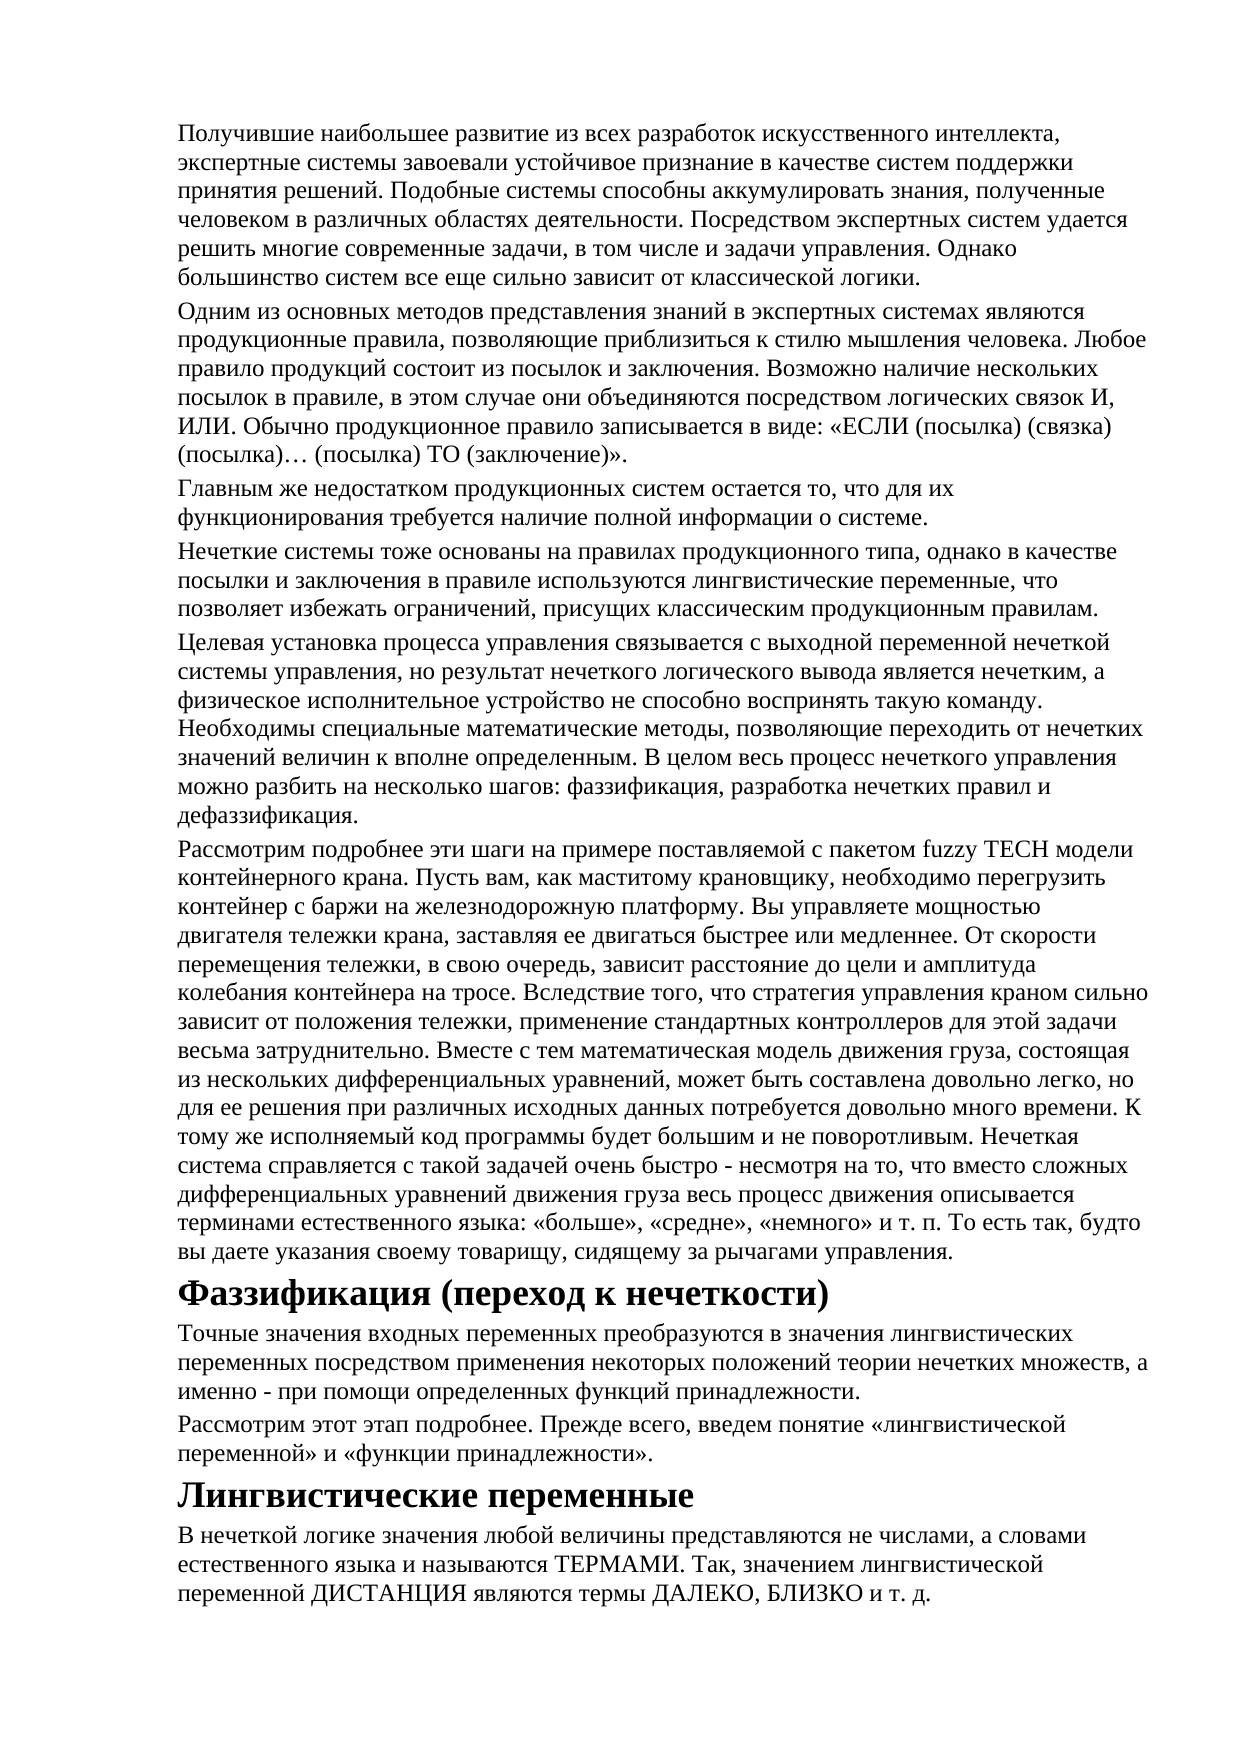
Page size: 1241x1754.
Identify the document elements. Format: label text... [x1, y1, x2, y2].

text Рассмотрим подробнее эти шаги на примере поставляемой с пакетом fuzzy TECH модели контейнерного крана. Пусть вам, как маститому крановщику, необходимо перегрузить контейнер с баржи на железнодорожную платформу. Вы управляете мощностью двигателя тележки крана, заставляя ее двигаться быстрее или медленнее. От скорости перемещения тележки, в свою очередь, зависит расстояние до цели и амплитуда колебания контейнера на тросе. Вследствие того, что стратегия управления краном сильно зависит от положения тележки, применение стандартных контроллеров для этой задачи весьма затруднительно. Вместе с тем математическая модель движения груза, состоящая из нескольких дифференциальных уравнений, может быть составлена довольно легко, но для ее решения при различных исходных данных потребуется довольно много времени. К тому же исполняемый код программы будет большим и не поворотливым. Нечеткая система справляется с такой задачей очень быстро - несмотря на то, что вместо сложных дифференциальных уравнений движения груза весь процесс движения описывается терминами естественного языка: «больше», «средне», «немного» и т. п. То есть так, будто вы даете указания своему товарищу, сидящему за рычагами управления. [177, 834, 1152, 1265]
text Нечеткие системы тоже основаны на правилах продукционного типа, однако в качестве посылки и заключения в правиле используются лингвистические переменные, что позволяет избежать ограничений, присущих классическим продукционным правилам. [177, 536, 1152, 622]
text Одним из основных методов представления знаний в экспертных системах являются продукционные правила, позволяющие приблизиться к стилю мышления человека. Любое правило продукций состоит из посылок и заключения. Возможно наличие нескольких посылок в правиле, в этом случае они объединяются посредством логических связок И, ИЛИ. Обычно продукционное правило записывается в виде: «ЕСЛИ (посылка) (связка) (посылка)… (посылка) ТО (заключение)». [177, 296, 1152, 468]
text Главным же недостатком продукционных систем остается то, что для их функционирования требуется наличие полной информации о системе. [177, 473, 1152, 531]
text Точные значения входных переменных преобразуются в значения лингвистических переменных посредством применения некоторых положений теории нечетких множеств, а именно - при помощи определенных функций принадлежности. [177, 1318, 1152, 1404]
text Получившие наибольшее развитие из всех разработок искусственного интеллекта, экспертные системы завоевали устойчивое признание в качестве систем поддержки принятия решений. Подобные системы способны аккумулировать знания, полученные человеком в различных областях деятельности. Посредством экспертных систем удается решить многие современные задачи, в том числе и задачи управления. Однако большинство систем все еще сильно зависит от классической логики. [177, 118, 1152, 291]
subtitle Фаззификация (переход к нечеткости) [177, 1270, 1152, 1313]
subtitle Лингвистические переменные [177, 1472, 1152, 1515]
text Рассмотрим этот этап подробнее. Прежде всего, введем понятие «лингвистической переменной» и «функции принадлежности». [177, 1409, 1152, 1467]
text Целевая установка процесса управления связывается с выходной переменной нечеткой системы управления, но результат нечеткого логического вывода является нечетким, а физическое исполнительное устройство не способно воспринять такую команду. Необходимы специальные математические методы, позволяющие переходить от нечетких значений величин к вполне определенным. В целом весь процесс нечеткого управления можно разбить на несколько шагов: фаззификация, разработка нечетких правил и дефаззификация. [177, 627, 1152, 828]
text В нечеткой логике значения любой величины представляются не числами, а словами естественного языка и называются ТЕРМАМИ. Так, значением лингвистической переменной ДИСТАНЦИЯ являются термы ДАЛЕКО, БЛИЗКО и т. д. [177, 1520, 1152, 1607]
